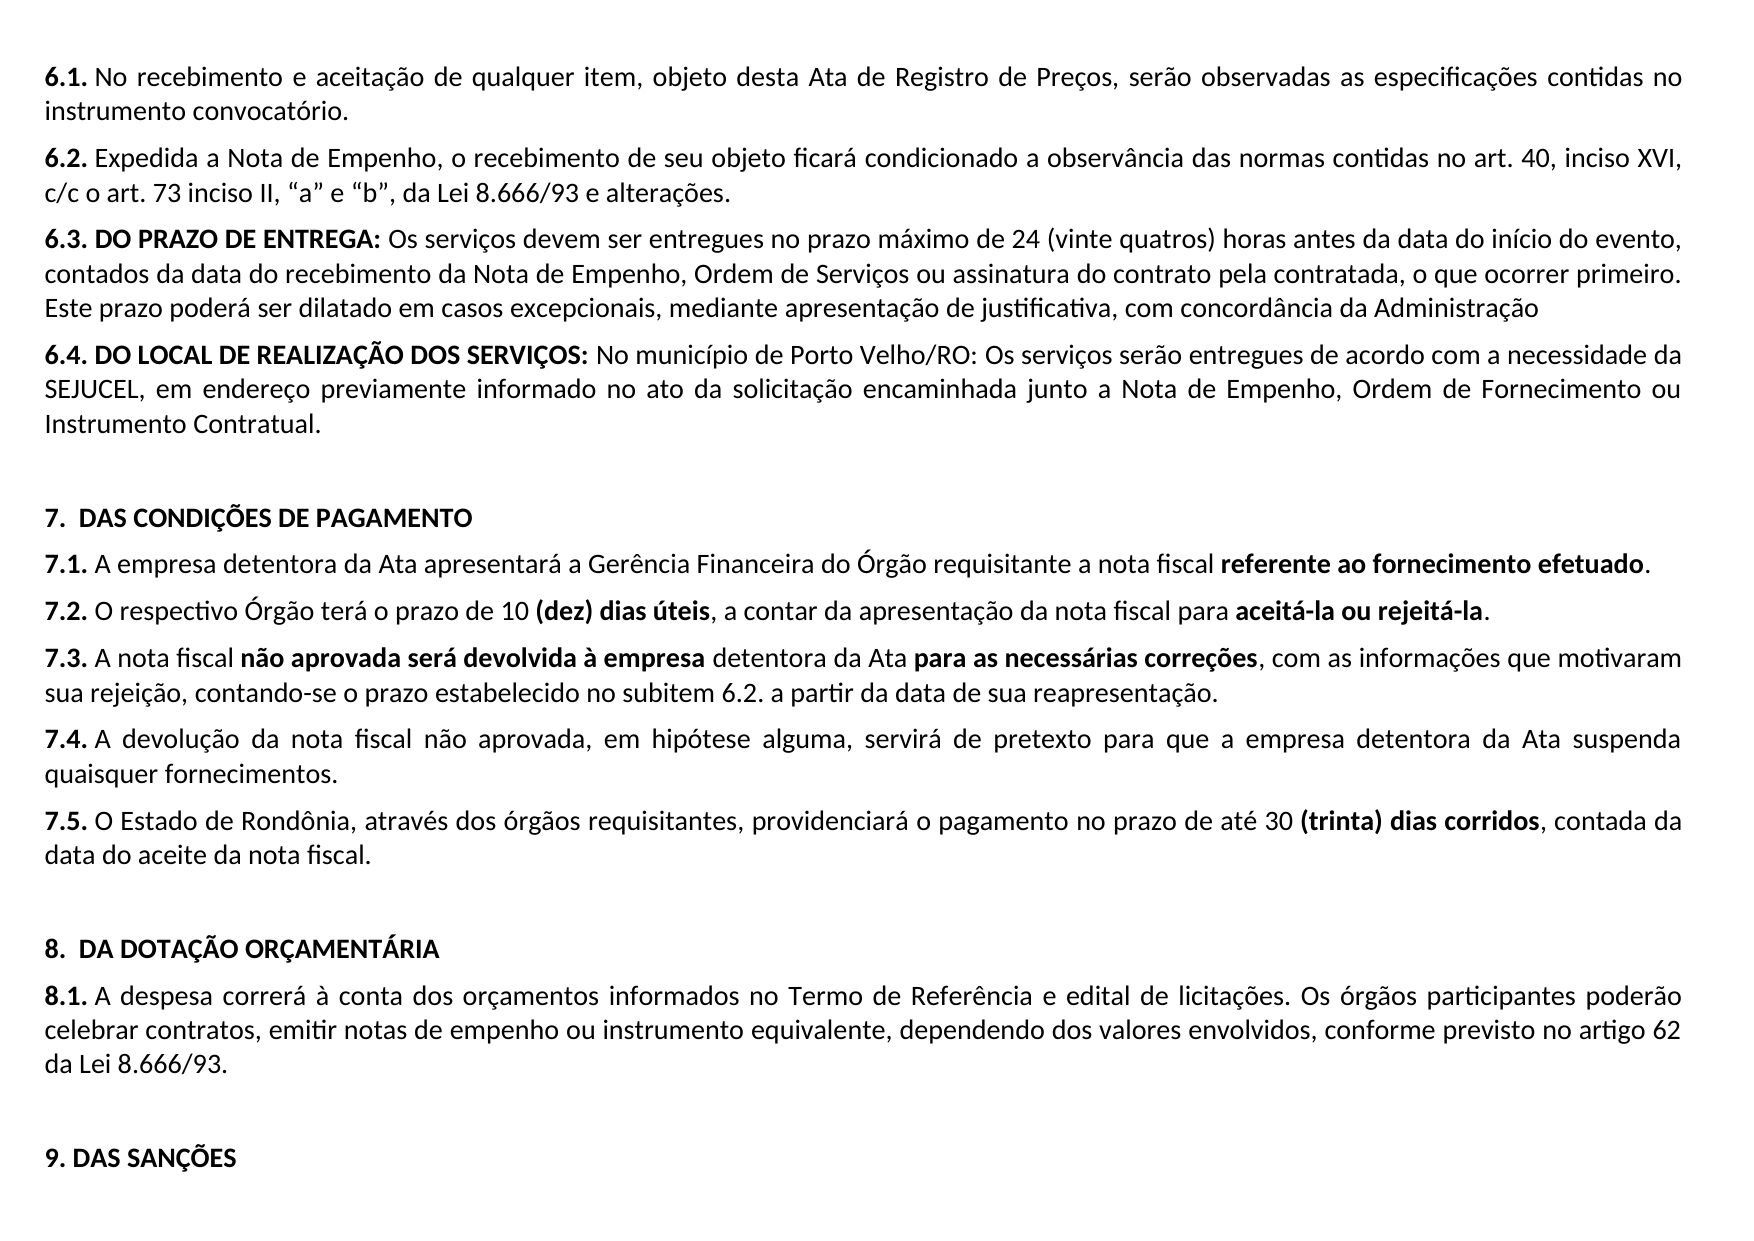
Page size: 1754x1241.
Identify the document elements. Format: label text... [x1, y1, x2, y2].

text 7.5. O Estado de Rondônia, através dos órgãos requisitantes, providenciará o pagamento no prazo de até 30 (trinta) dias corridos, contada da data do aceite da nota fiscal. [44, 803, 1682, 872]
text 7.2. O respectivo Órgão terá o prazo de 10 (dez) dias úteis, a contar da apresentação da nota fiscal para aceitá-la ou rejeitá-la. [44, 593, 1682, 628]
text 6.1. No recebimento e aceitação de qualquer item, objeto desta Ata de Registro de Preços, serão observadas as especificações contidas no instrumento convocatório. [44, 59, 1682, 128]
text 7. DAS CONDIÇÕES DE PAGAMENTO [44, 500, 1682, 534]
text 6.3. DO PRAZO DE ENTREGA: Os serviços devem ser entregues no prazo máximo de 24 (vinte quatros) horas antes da data do início do evento, contados da data do recebimento da Nota de Empenho, Ordem de Serviços ou assinatura do contrato pela contratada, o que ocorrer primeiro. Este prazo poderá ser dilatado em casos excepcionais, mediante apresentação de justificativa, com concordância da Administração [44, 222, 1682, 325]
text 9. DAS SANÇÕES [44, 1140, 1682, 1175]
text 8. DA DOTAÇÃO ORÇAMENTÁRIA [44, 931, 1682, 965]
text 7.1. A empresa detentora da Ata apresentará a Gerência Financeira do Órgão requisitante a nota fiscal referente ao fornecimento efetuado. [44, 547, 1682, 581]
text 6.2. Expedida a Nota de Empenho, o recebimento de seu objeto ficará condicionado a observância das normas contidas no art. 40, inciso XVI, c/c o art. 73 inciso II, “a” e “b”, da Lei 8.666/93 e alterações. [44, 140, 1682, 209]
text 8.1. A despesa correrá à conta dos orçamentos informados no Termo de Referência e edital de licitações. Os órgãos participantes poderão celebrar contratos, emitir notas de empenho ou instrumento equivalente, dependendo dos valores envolvidos, conforme previsto no artigo 62 da Lei 8.666/93. [44, 978, 1682, 1081]
text 7.3. A nota fiscal não aprovada será devolvida à empresa detentora da Ata para as necessárias correções, com as informações que motivaram sua rejeição, contando-se o prazo estabelecido no subitem 6.2. a partir da data de sua reapresentação. [44, 640, 1682, 709]
text 7.4. A devolução da nota fiscal não aprovada, em hipótese alguma, servirá de pretexto para que a empresa detentora da Ata suspenda quaisquer fornecimentos. [44, 722, 1682, 790]
text 6.4. DO LOCAL DE REALIZAÇÃO DOS SERVIÇOS: No município de Porto Velho/RO: Os serviços serão entregues de acordo com a necessidade da SEJUCEL, em endereço previamente informado no ato da solicitação encaminhada junto a Nota de Empenho, Ordem de Fornecimento ou Instrumento Contratual. [44, 337, 1682, 440]
